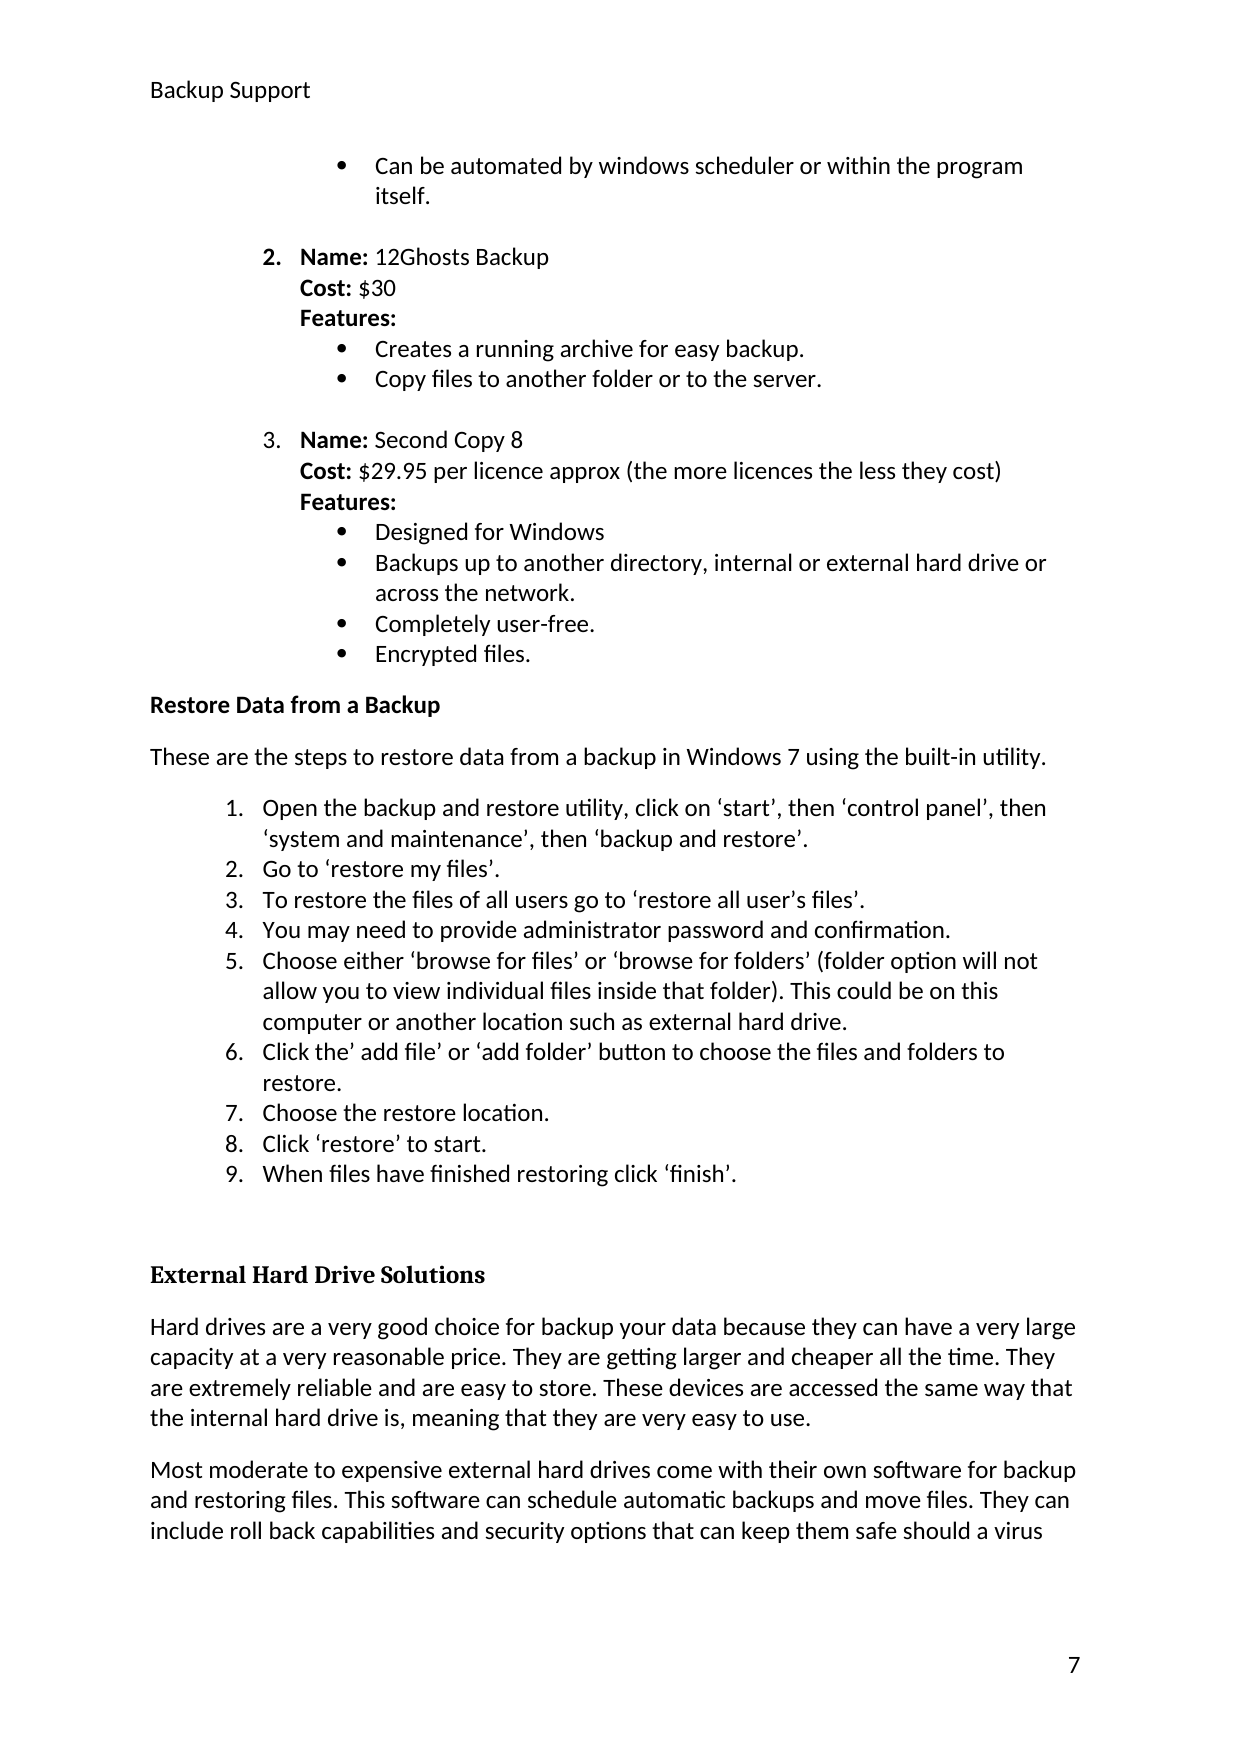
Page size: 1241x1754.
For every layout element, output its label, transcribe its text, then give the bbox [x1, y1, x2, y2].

list Choose the restore location. [225, 1098, 1080, 1128]
list Encrypted files. [337, 638, 1080, 669]
list Click ‘restore’ to start. [225, 1128, 1080, 1159]
list Creates a running archive for easy backup. [337, 333, 1080, 364]
list Copy files to another folder or to the server. [337, 364, 1080, 394]
list Go to ‘restore my files’. [225, 853, 1080, 884]
list Click the’ add file’ or ‘add folder’ button to choose the files and folders to restore. [225, 1037, 1080, 1098]
subtitle Restore Data from a Backup [150, 690, 1080, 720]
list Name: 12Ghosts Backup [262, 242, 1080, 272]
list When files have finished restoring click ‘finish’. [225, 1159, 1080, 1189]
list Name: Second Copy 8 [262, 425, 1080, 455]
text Hard drives are a very good choice for backup your data because they can have a very large capacity at a very reasonable price. They are getting larger and cheaper all the time. They are extremely reliable and are easy to store. These devices are accessed the same way that the internal hard drive is, meaning that they are very easy to use. [150, 1311, 1080, 1433]
list To restore the files of all users go to ‘restore all user’s files’. [225, 884, 1080, 914]
list Can be automated by windows scheduler or within the program itself. [337, 150, 1080, 211]
list Features: [300, 486, 1080, 516]
list Designed for Windows [337, 516, 1080, 547]
text These are the steps to restore data from a backup in Windows 7 using the built-in utility. [150, 741, 1080, 772]
list Cost: $30 [300, 272, 1080, 303]
list Features: [300, 303, 1080, 333]
list Cost: $29.95 per licence approx (the more licences the less they cost) [300, 455, 1080, 486]
list Completely user-free. [337, 608, 1080, 638]
list You may need to provide administrator password and confirmation. [225, 914, 1080, 945]
subtitle External Hard Drive Solutions [150, 1261, 1080, 1290]
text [150, 1454, 1080, 1545]
list Choose either ‘browse for files’ or ‘browse for folders’ (folder option will not allow you to view individual files inside that folder). This could be on this computer or another location such as external hard drive. [225, 945, 1080, 1037]
list Open the backup and restore utility, click on ‘start’, then ‘control panel’, then ‘system and maintenance’, then ‘backup and restore’. [225, 792, 1080, 853]
list Backups up to another directory, internal or external hard drive or across the network. [337, 547, 1080, 608]
